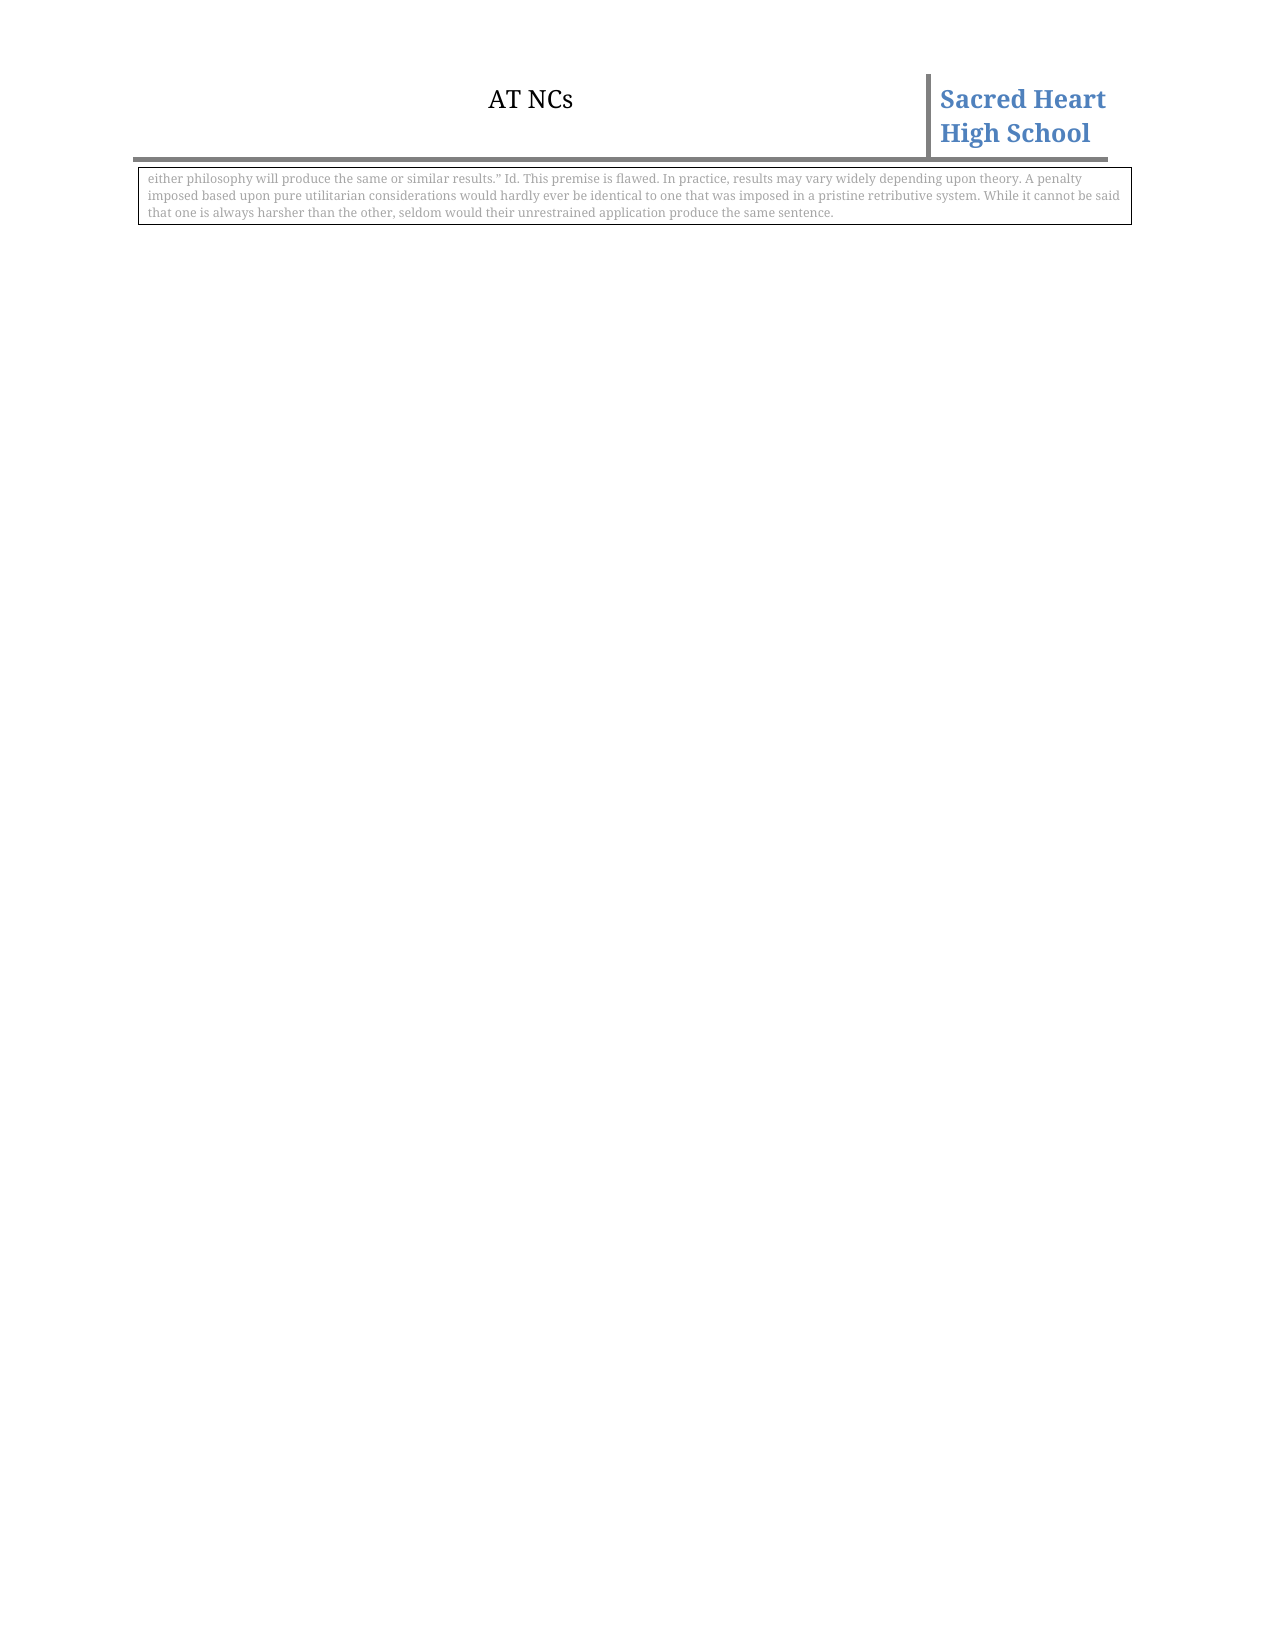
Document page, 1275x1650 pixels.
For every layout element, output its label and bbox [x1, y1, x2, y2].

text [139, 168, 1131, 224]
